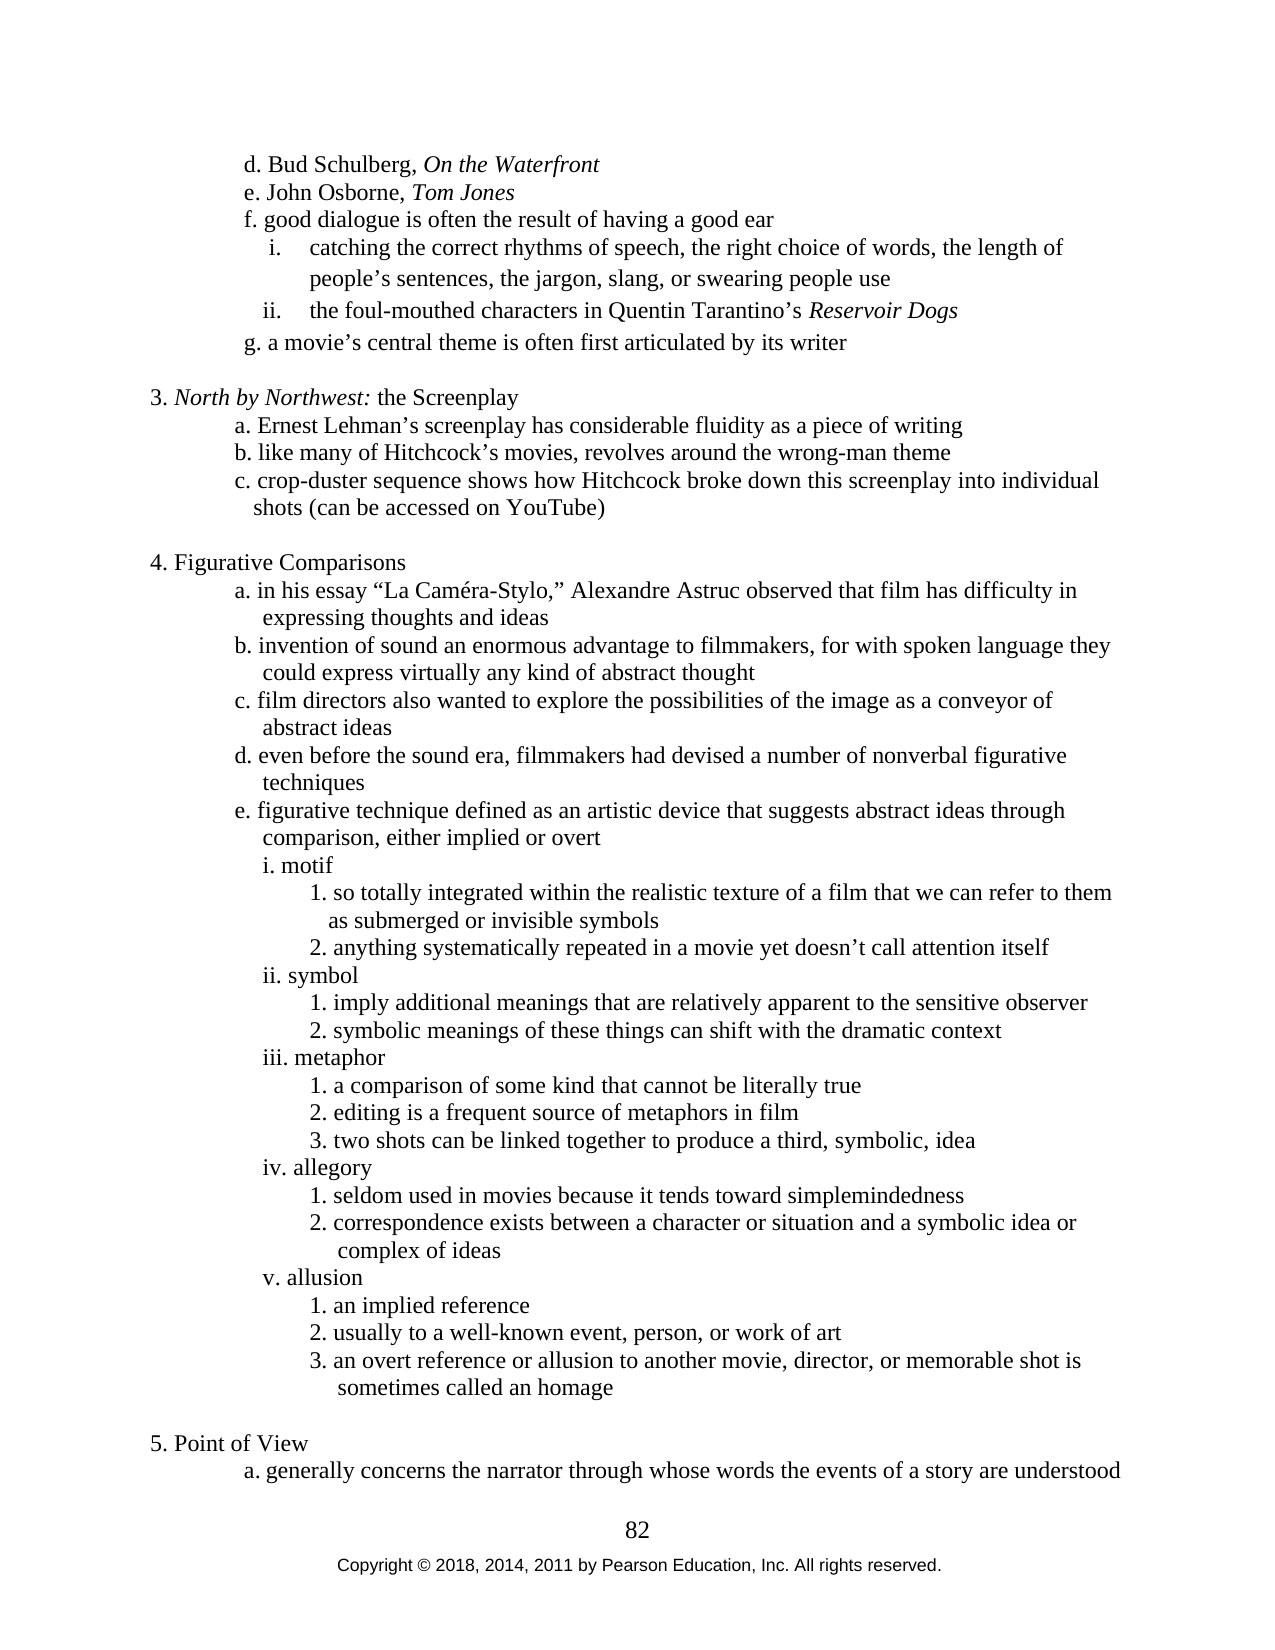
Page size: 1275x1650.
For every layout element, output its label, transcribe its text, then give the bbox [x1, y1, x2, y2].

text iii. metaphor [150, 1044, 1125, 1071]
text 2. editing is a frequent source of metaphors in film [150, 1099, 1125, 1126]
text c. film directors also wanted to explore the possibilities of the image as a conveyor of abstract ideas [234, 686, 1125, 741]
text iv. allegory [150, 1154, 1125, 1181]
text 2. correspondence exists between a character or situation and a symbolic idea or complex of ideas [309, 1209, 1125, 1264]
text ii. symbol [150, 961, 1125, 989]
text a. in his essay “La Caméra-Stylo,” Alexandre Astruc observed that film has difficulty in expressing thoughts and ideas [234, 576, 1125, 631]
text 3. North by Northwest: the Screenplay [150, 383, 1125, 410]
text 1. a comparison of some kind that cannot be literally true [150, 1071, 1125, 1099]
text 3. an overt reference or allusion to another movie, director, or memorable shot is sometimes called an homage [309, 1346, 1125, 1401]
text d. Bud Schulberg, On the Waterfront [150, 150, 1125, 177]
text d. even before the sound era, filmmakers had devised a number of nonverbal figurative techniques [234, 741, 1125, 796]
text 4. Figurative Comparisons [150, 549, 1125, 576]
text 1. so totally integrated within the realistic texture of a film that we can refer to them as submerged or invisible symbols [309, 879, 1125, 934]
text 2. symbolic meanings of these things can shift with the dramatic context [150, 1016, 1125, 1044]
list the foul-mouthed characters in Quentin Tarantino’s Reservoir Dogs [262, 296, 1125, 324]
text 1. an implied reference [150, 1291, 1125, 1319]
list catching the correct rhythms of speech, the right choice of words, the length of people’s sentences, the jargon, slang, or swearing people use [281, 233, 1125, 292]
text v. allusion [150, 1264, 1125, 1291]
text f. good dialogue is often the result of having a good ear [150, 205, 1125, 233]
text b. invention of sound an enormous advantage to filmmakers, for with spoken language they could express virtually any kind of abstract thought [234, 631, 1125, 686]
text 5. Point of View [150, 1429, 1125, 1456]
text 3. two shots can be linked together to produce a third, symbolic, idea [150, 1126, 1125, 1154]
text e. John Osborne, Tom Jones [150, 177, 1125, 205]
text 2. anything systematically repeated in a movie yet doesn’t call attention itself [150, 934, 1125, 961]
text a. generally concerns the narrator through whose words the events of a story are understood [150, 1456, 1125, 1484]
text a. Ernest Lehman’s screenplay has considerable fluidity as a piece of writing [234, 411, 1125, 438]
text 1. imply additional meanings that are relatively apparent to the sensitive observer [150, 989, 1125, 1016]
text 1. seldom used in movies because it tends toward simplemindedness [150, 1181, 1125, 1209]
text b. like many of Hitchcock’s movies, revolves around the wrong-man theme [234, 438, 1125, 466]
text c. crop-duster sequence shows how Hitchcock broke down this screenplay into individual shots (can be accessed on YouTube) [234, 466, 1125, 521]
text e. figurative technique defined as an artistic device that suggests abstract ideas through comparison, either implied or overt [234, 796, 1125, 851]
text i. motif [150, 851, 1125, 879]
text g. a movie’s central theme is often first articulated by its writer [150, 328, 1125, 355]
text 2. usually to a well-known event, person, or work of art [150, 1319, 1125, 1346]
